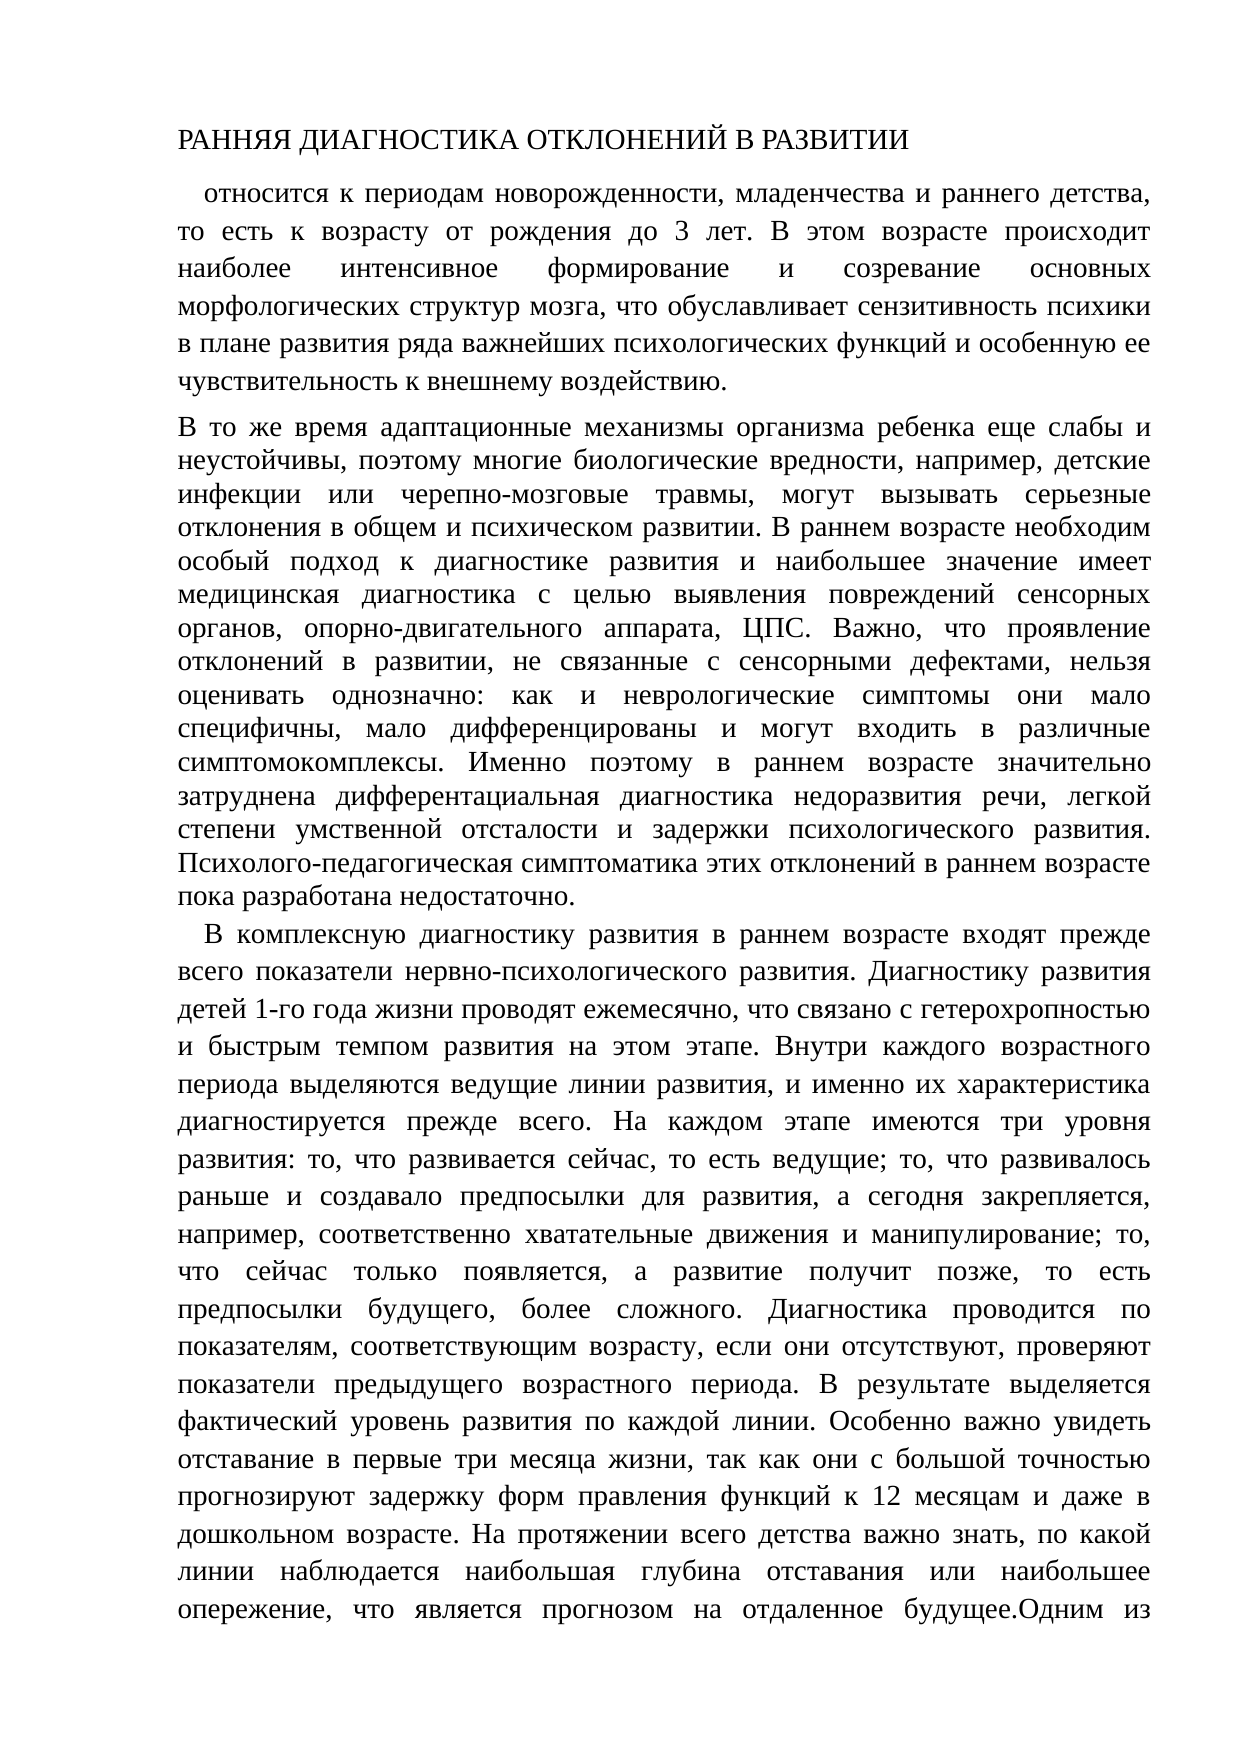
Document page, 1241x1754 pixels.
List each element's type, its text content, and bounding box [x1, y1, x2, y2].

text РАННЯЯ ДИАГНОСТИКА ОТКЛОНЕНИЙ В РАЗВИТИИ [177, 118, 1152, 156]
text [177, 912, 1152, 1624]
text относится к периодам новорожденности, младенчества и раннего детства, то есть к возрасту от рождения до 3 лет. В этом возрасте происходит наиболее интенсивное формирование и созревание основных морфологических структур мозга, что обуславливает сензитивность психики в плане развития ряда важнейших психологических функций и особенную ее чувствительность к внешнему воздействию. [177, 171, 1152, 396]
text В то же время адаптационные механизмы организма ребенка еще слабы и неустойчивы, поэтому многие биологические вредности, например, детские инфекции или черепно-мозговые травмы, могут вызывать серьезные отклонения в общем и психическом развитии. В раннем возрасте необходим особый подход к диагностике развития и наибольшее значение имеет медицинская диагностика с целью выявления повреждений сенсорных органов, опорно-двигательного аппарата, ЦПС. Важно, что проявление отклонений в развитии, не связанные с сенсорными дефектами, нельзя оценивать однозначно: как и неврологические симптомы они мало специфичны, мало дифференцированы и могут входить в различные симптомокомплексы. Именно поэтому в раннем возрасте значительно затруднена дифферентациальная диагностика недоразвития речи, легкой степени умственной отсталости и задержки психологического развития. Психолого-педагогическая симптоматика этих отклонений в раннем возрасте пока разработана недостаточно. [177, 409, 1152, 912]
